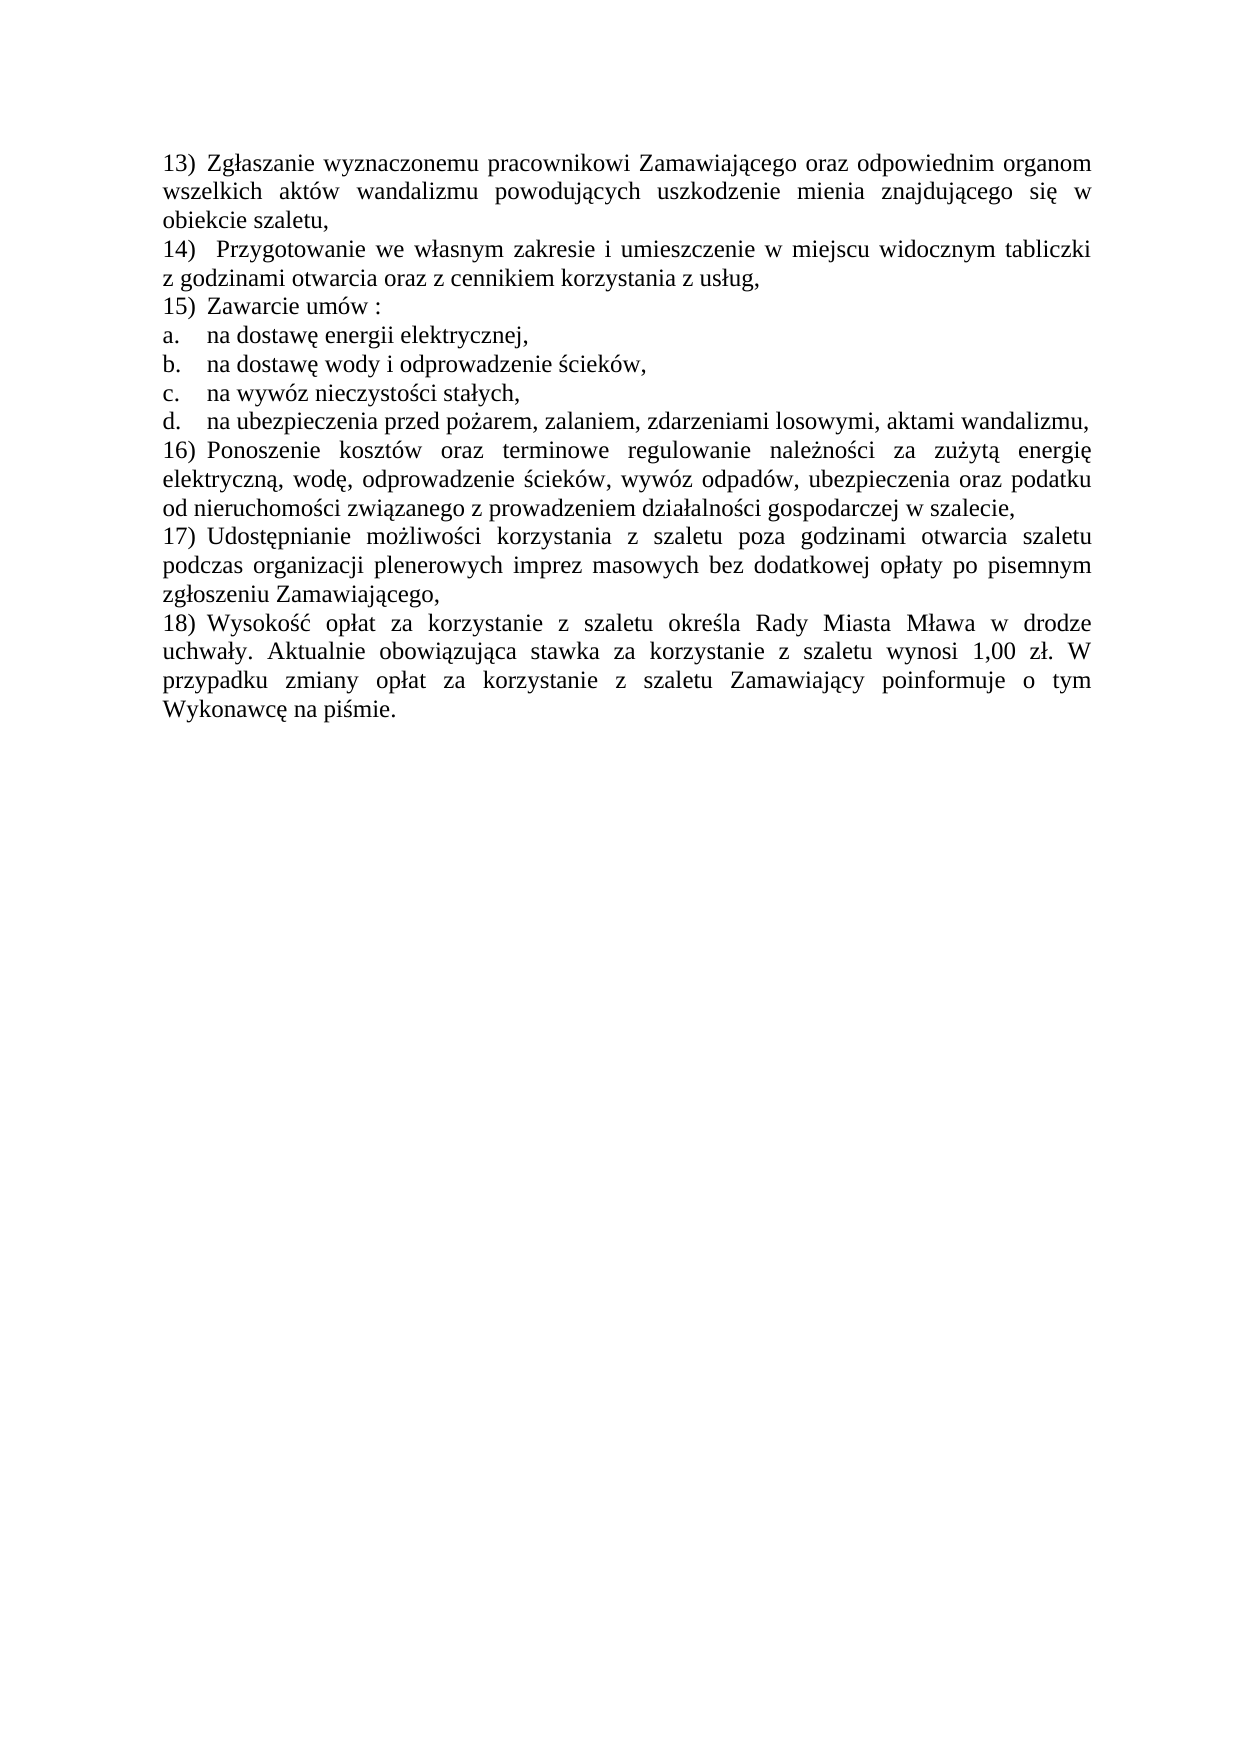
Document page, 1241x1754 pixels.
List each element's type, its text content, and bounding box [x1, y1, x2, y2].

list Zgłaszanie wyznaczonemu pracownikowi Zamawiającego oraz odpowiednim organom wszelkich aktów wandalizmu powodujących uszkodzenie mienia znajdującego się w obiekcie szaletu, [162, 148, 1093, 234]
list Przygotowanie we własnym zakresie i umieszczenie w miejscu widocznym tabliczki z godzinami otwarcia oraz z cennikiem korzystania z usług, [162, 234, 1093, 291]
list Ponoszenie kosztów oraz terminowe regulowanie należności za zużytą energię elektryczną, wodę, odprowadzenie ścieków, wywóz odpadów, ubezpieczenia oraz podatku od nieruchomości związanego z prowadzeniem działalności gospodarczej w szalecie, [162, 435, 1093, 521]
list na wywóz nieczystości stałych, [162, 378, 1093, 406]
list Zawarcie umów : [162, 291, 1093, 320]
list na ubezpieczenia przed pożarem, zalaniem, zdarzeniami losowymi, aktami wandalizmu, [162, 406, 1093, 435]
list Wysokość opłat za korzystanie z szaletu określa Rady Miasta Mława w drodze uchwały. Aktualnie obowiązująca stawka za korzystanie z szaletu wynosi 1,00 zł. W przypadku zmiany opłat za korzystanie z szaletu Zamawiający poinformuje o tym Wykonawcę na piśmie. [162, 608, 1093, 723]
list na dostawę wody i odprowadzenie ścieków, [162, 349, 1093, 378]
list Udostępnianie możliwości korzystania z szaletu poza godzinami otwarcia szaletu podczas organizacji plenerowych imprez masowych bez dodatkowej opłaty po pisemnym zgłoszeniu Zamawiającego, [162, 521, 1093, 608]
list na dostawę energii elektrycznej, [162, 320, 1093, 349]
